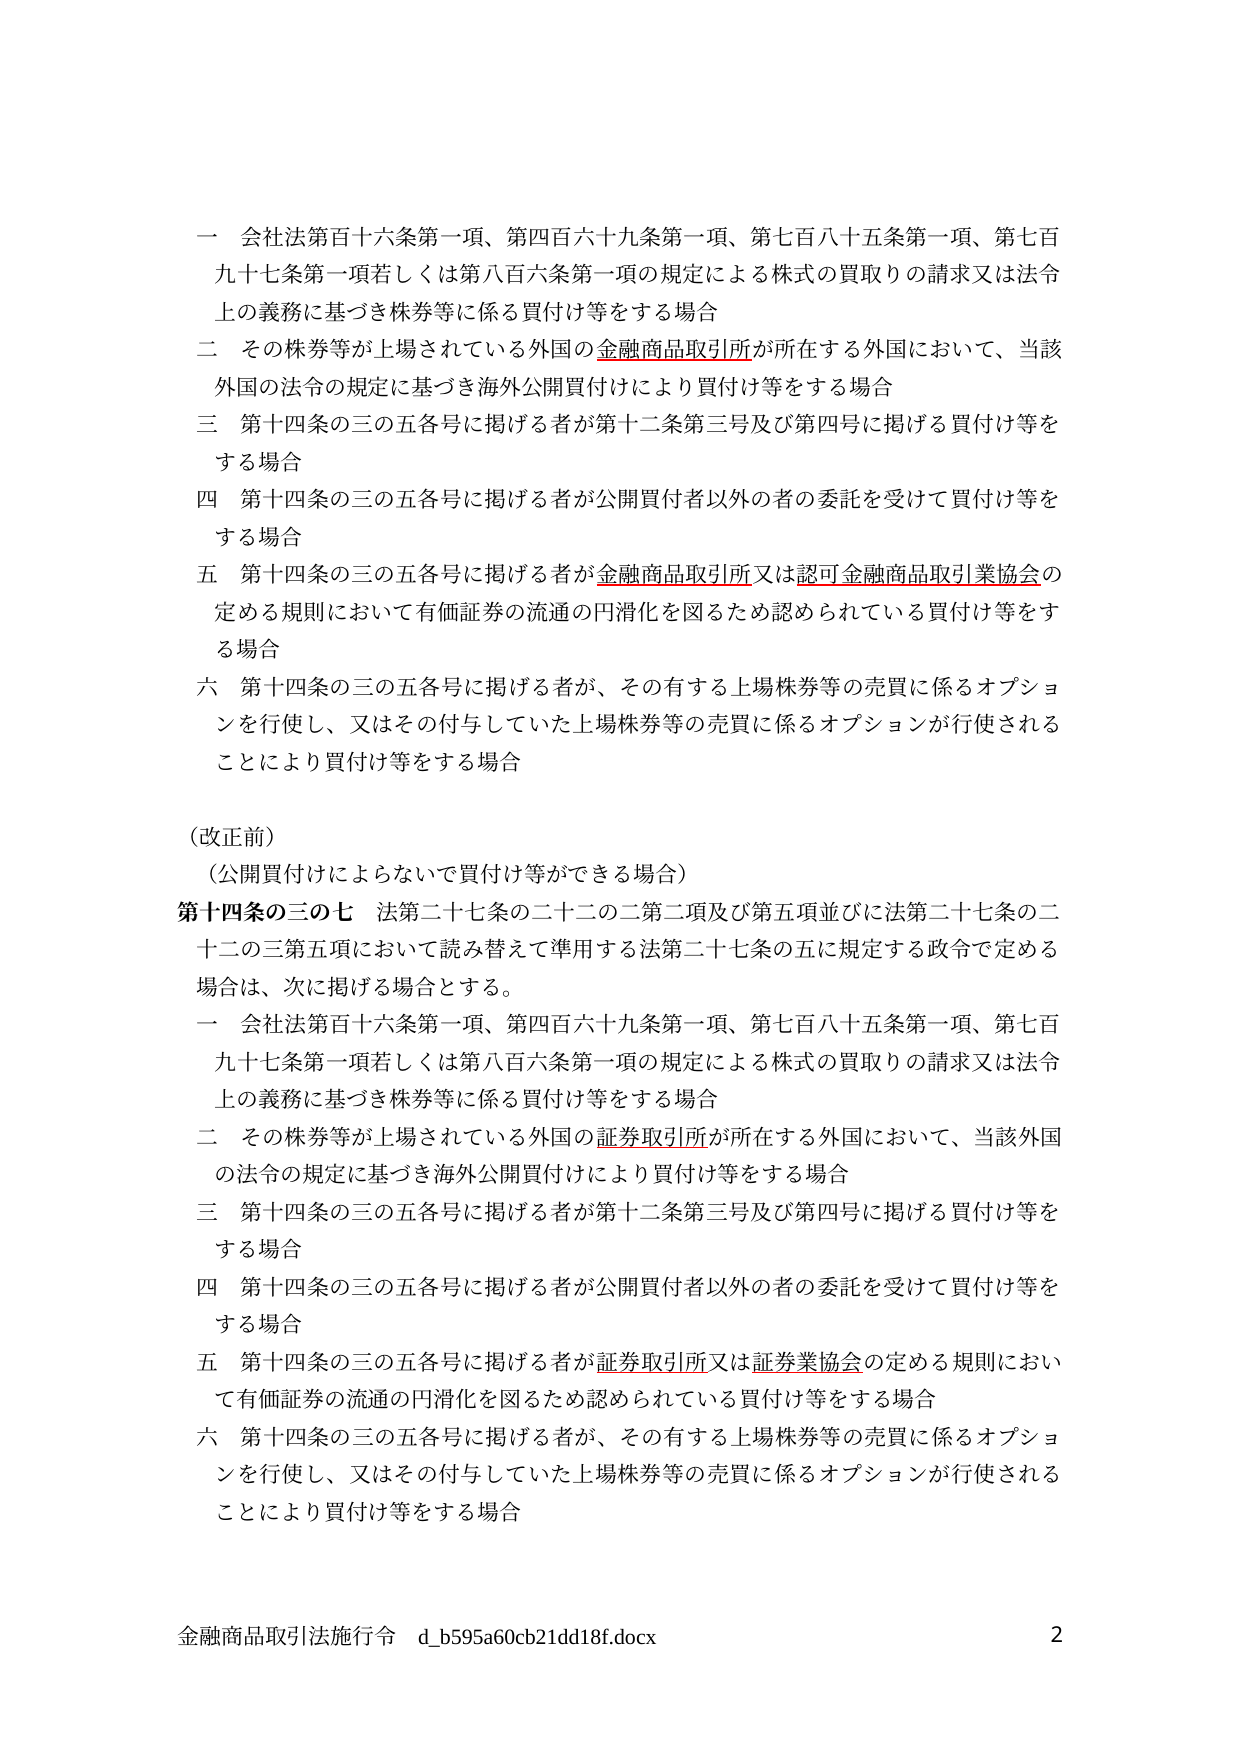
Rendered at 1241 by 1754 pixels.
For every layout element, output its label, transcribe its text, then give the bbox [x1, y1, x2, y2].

text 四 第十四条の三の五各号に掲げる者が公開買付者以外の者の委託を受けて買付け等をする場合 [196, 479, 1063, 554]
text 五 第十四条の三の五各号に掲げる者が証券取引所又は証券業協会の定める規則において有価証券の流通の円滑化を図るため認められている買付け等をする場合 [196, 1342, 1063, 1417]
text 四 第十四条の三の五各号に掲げる者が公開買付者以外の者の委託を受けて買付け等をする場合 [196, 1267, 1063, 1342]
text 第十四条の三の七 法第二十七条の二十二の二第二項及び第五項並びに法第二十七条の二十二の三第五項において読み替えて準用する法第二十七条の五に規定する政令で定める場合は、次に掲げる場合とする。 [177, 892, 1063, 1004]
text 三 第十四条の三の五各号に掲げる者が第十二条第三号及び第四号に掲げる買付け等をする場合 [196, 1192, 1063, 1267]
text 二 その株券等が上場されている外国の金融商品取引所が所在する外国において、当該外国の法令の規定に基づき海外公開買付けにより買付け等をする場合 [196, 329, 1063, 404]
text 五 第十四条の三の五各号に掲げる者が金融商品取引所又は認可金融商品取引業協会の定める規則において有価証券の流通の円滑化を図るため認められている買付け等をする場合 [196, 554, 1063, 667]
text 三 第十四条の三の五各号に掲げる者が第十二条第三号及び第四号に掲げる買付け等をする場合 [196, 404, 1063, 479]
text 一 会社法第百十六条第一項、第四百六十九条第一項、第七百八十五条第一項、第七百九十七条第一項若しくは第八百六条第一項の規定による株式の買取りの請求又は法令上の義務に基づき株券等に係る買付け等をする場合 [196, 217, 1063, 329]
text 二 その株券等が上場されている外国の証券取引所が所在する外国において、当該外国の法令の規定に基づき海外公開買付けにより買付け等をする場合 [196, 1117, 1063, 1192]
text 六 第十四条の三の五各号に掲げる者が、その有する上場株券等の売買に係るオプションを行使し、又はその付与していた上場株券等の売買に係るオプションが行使されることにより買付け等をする場合 [196, 1417, 1063, 1529]
text （改正前） [177, 817, 1063, 854]
text 一 会社法第百十六条第一項、第四百六十九条第一項、第七百八十五条第一項、第七百九十七条第一項若しくは第八百六条第一項の規定による株式の買取りの請求又は法令上の義務に基づき株券等に係る買付け等をする場合 [196, 1004, 1063, 1117]
text 六 第十四条の三の五各号に掲げる者が、その有する上場株券等の売買に係るオプションを行使し、又はその付与していた上場株券等の売買に係るオプションが行使されることにより買付け等をする場合 [196, 667, 1063, 779]
text （公開買付けによらないで買付け等ができる場合） [196, 854, 1063, 892]
